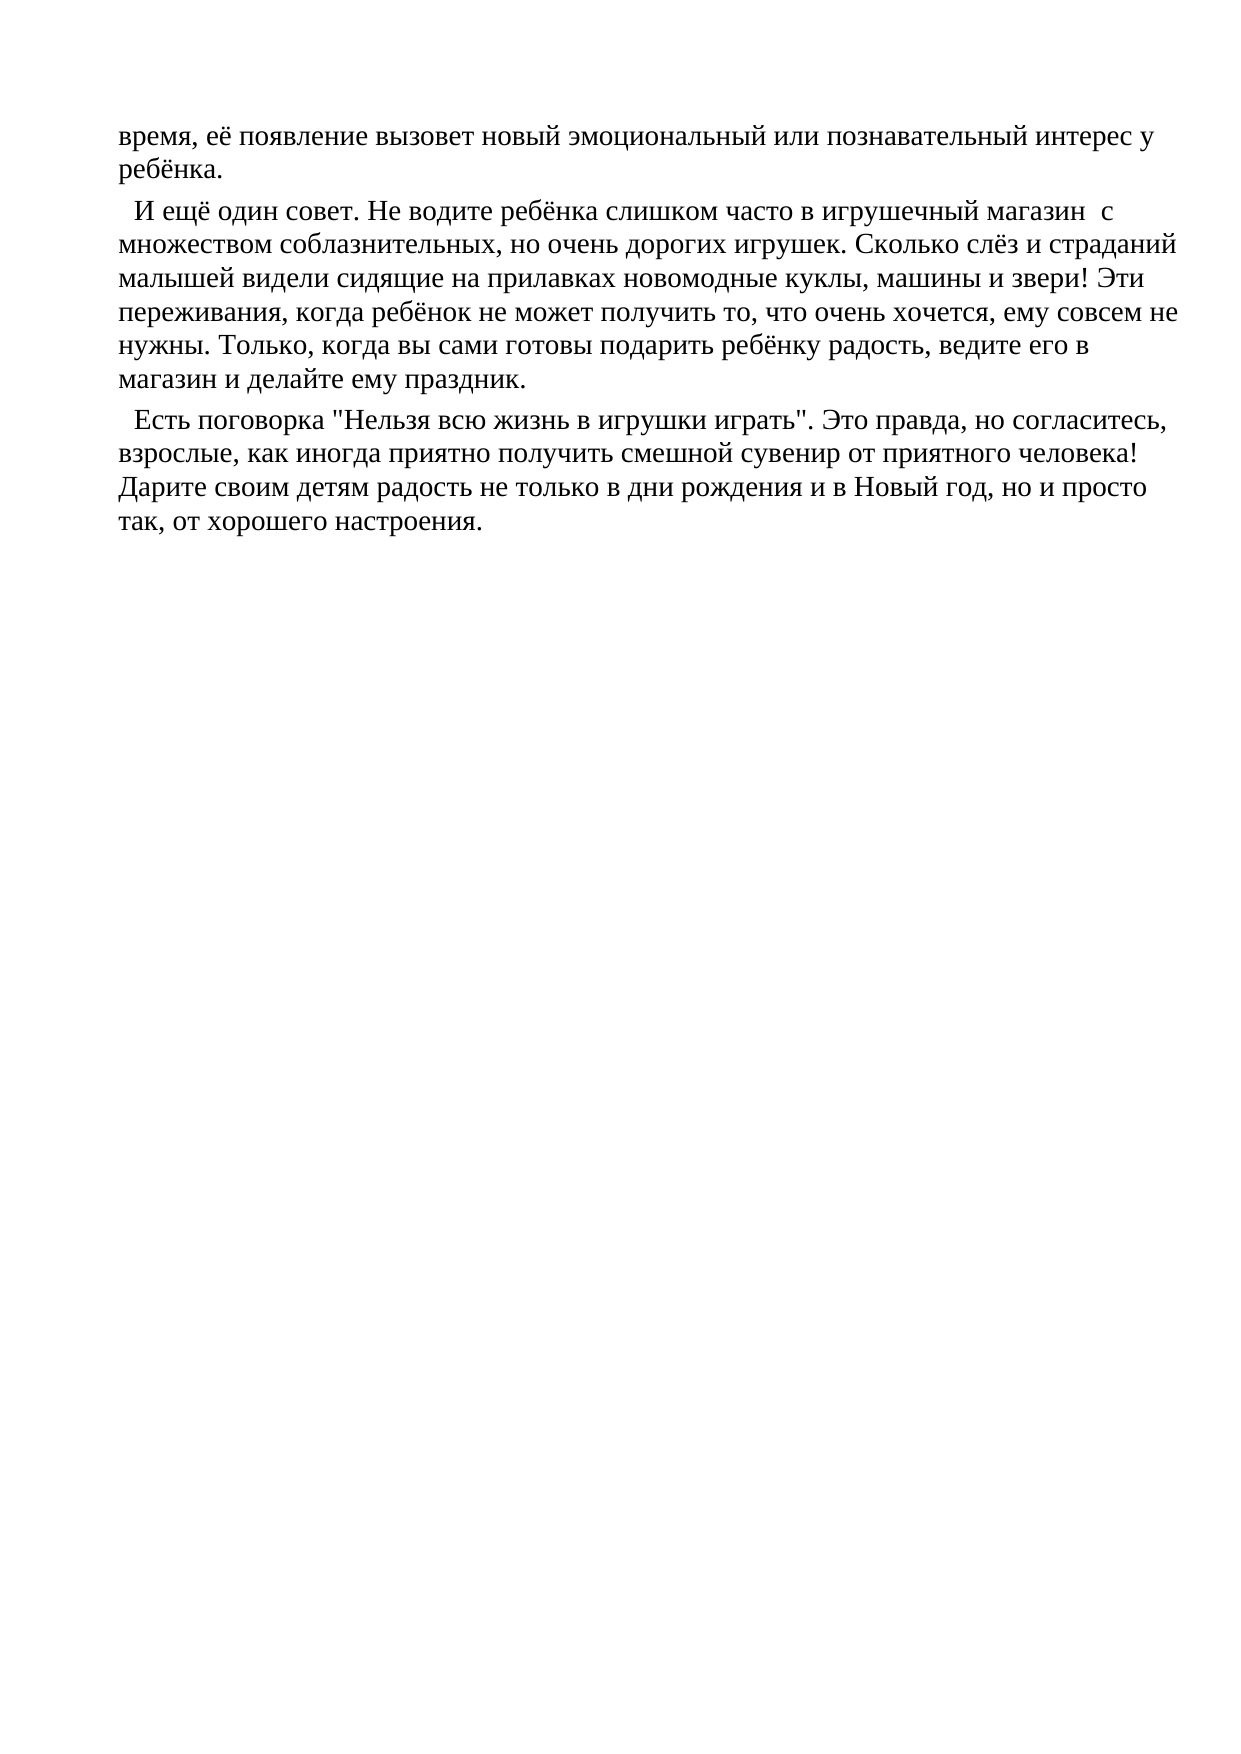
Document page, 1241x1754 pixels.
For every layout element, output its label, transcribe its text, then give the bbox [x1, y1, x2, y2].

text Есть поговорка "Нельзя всю жизнь в игрушки играть". Это правда, но согласитесь, взрослые, как иногда приятно получить смешной сувенир от приятного человека! Дарите своим детям радость не только в дни рождения и в Новый год, но и просто так, от хорошего настроения. [118, 402, 1181, 536]
text И ещё один совет. Не водите ребёнка слишком часто в игрушечный магазин с множеством соблазнительных, но очень дорогих игрушек. Сколько слёз и страданий малышей видели сидящие на прилавках новомодные куклы, машины и звери! Эти переживания, когда ребёнок не может получить то, что очень хочется, ему совсем не нужны. Только, когда вы сами готовы подарить ребёнку радость, ведите его в магазин и делайте ему праздник. [118, 193, 1181, 394]
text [118, 118, 1181, 185]
